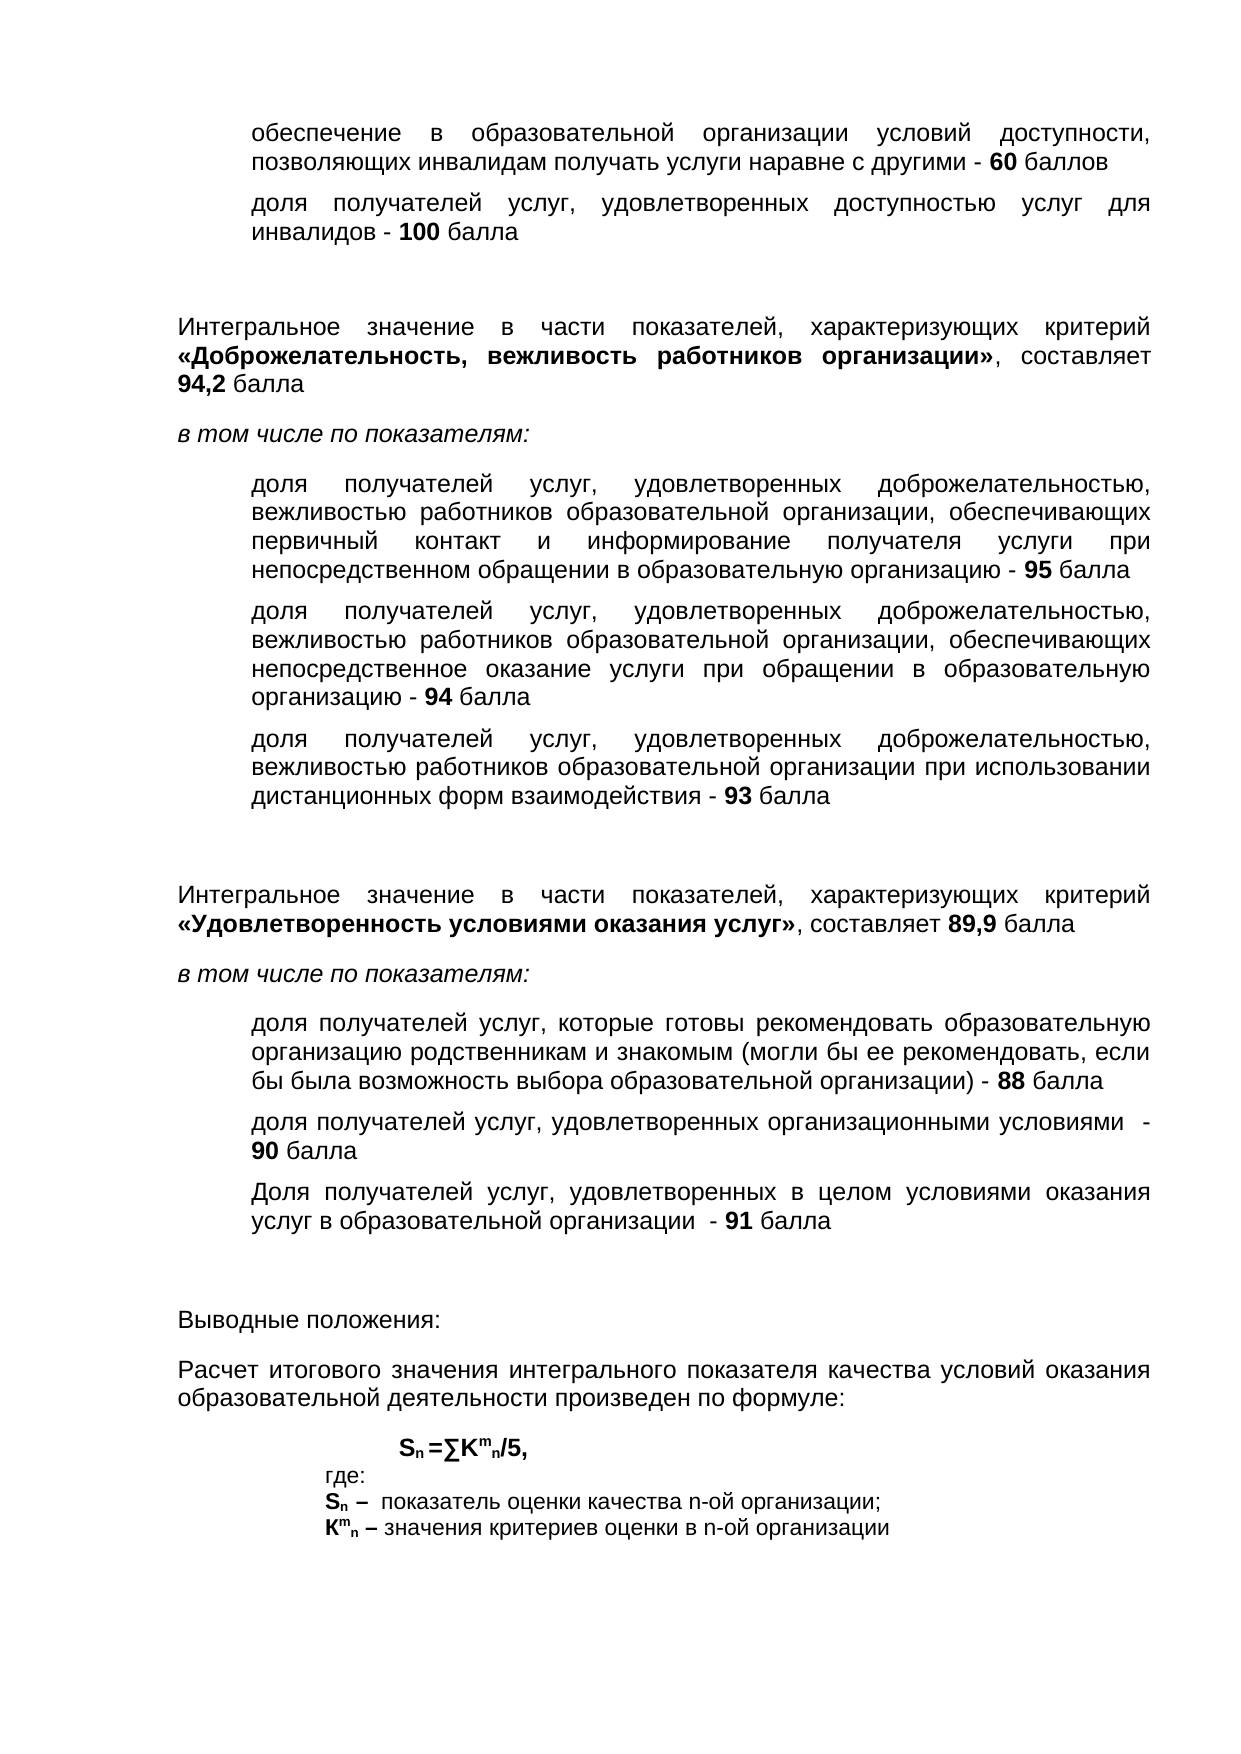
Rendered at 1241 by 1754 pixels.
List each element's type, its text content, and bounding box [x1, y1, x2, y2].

text Расчет итогового значения интегрального показателя качества условий оказания образовательной деятельности произведен по формуле: [177, 1354, 1152, 1412]
text где: [325, 1462, 1152, 1488]
text Sn – показатель оценки качества n-ой организации; [325, 1488, 1152, 1514]
text доля получателей услуг, удовлетворенных доброжелательностью, вежливостью работников образовательной организации, обеспечивающих первичный контакт и информирование получателя услуги при непосредственном обращении в образовательную организацию - 95 балла [251, 468, 1152, 583]
text доля получателей услуг, удовлетворенных организационными условиями - 90 балла [251, 1107, 1152, 1164]
text в том числе по показателям: [177, 419, 1152, 448]
text доля получателей услуг, удовлетворенных доброжелательностью, вежливостью работников образовательной организации, обеспечивающих непосредственное оказание услуги при обращении в образовательную организацию - 94 балла [251, 596, 1152, 711]
text доля получателей услуг, удовлетворенных доступностью услуг для инвалидов - 100 балла [251, 188, 1152, 246]
text доля получателей услуг, удовлетворенных доброжелательностью, вежливостью работников образовательной организации при использовании дистанционных форм взаимодействия - 93 балла [251, 723, 1152, 810]
text Доля получателей услуг, удовлетворенных в целом условиями оказания услуг в образовательной организации - 91 балла [251, 1177, 1152, 1234]
text Sn =∑Kmn/5, [398, 1433, 1152, 1462]
text доля получателей услуг, которые готовы рекомендовать образовательную организацию родственникам и знакомым (могли бы ее рекомендовать, если бы была возможность выбора образовательной организации) - 88 балла [251, 1008, 1152, 1094]
text в том числе по показателям: [177, 959, 1152, 987]
text Кmn – значения критериев оценки в n-ой организации [325, 1514, 1152, 1541]
text Интегральное значение в части показателей, характеризующих критерий «Доброжелательность, вежливость работников организации», составляет 94,2 балла [177, 312, 1152, 398]
text Интегральное значение в части показателей, характеризующих критерий «Удовлетворенность условиями оказания услуг», составляет 89,9 балла [177, 880, 1152, 938]
text Выводные положения: [177, 1305, 1152, 1334]
text обеспечение в образовательной организации условий доступности, позволяющих инвалидам получать услуги наравне с другими - 60 баллов [251, 118, 1152, 176]
